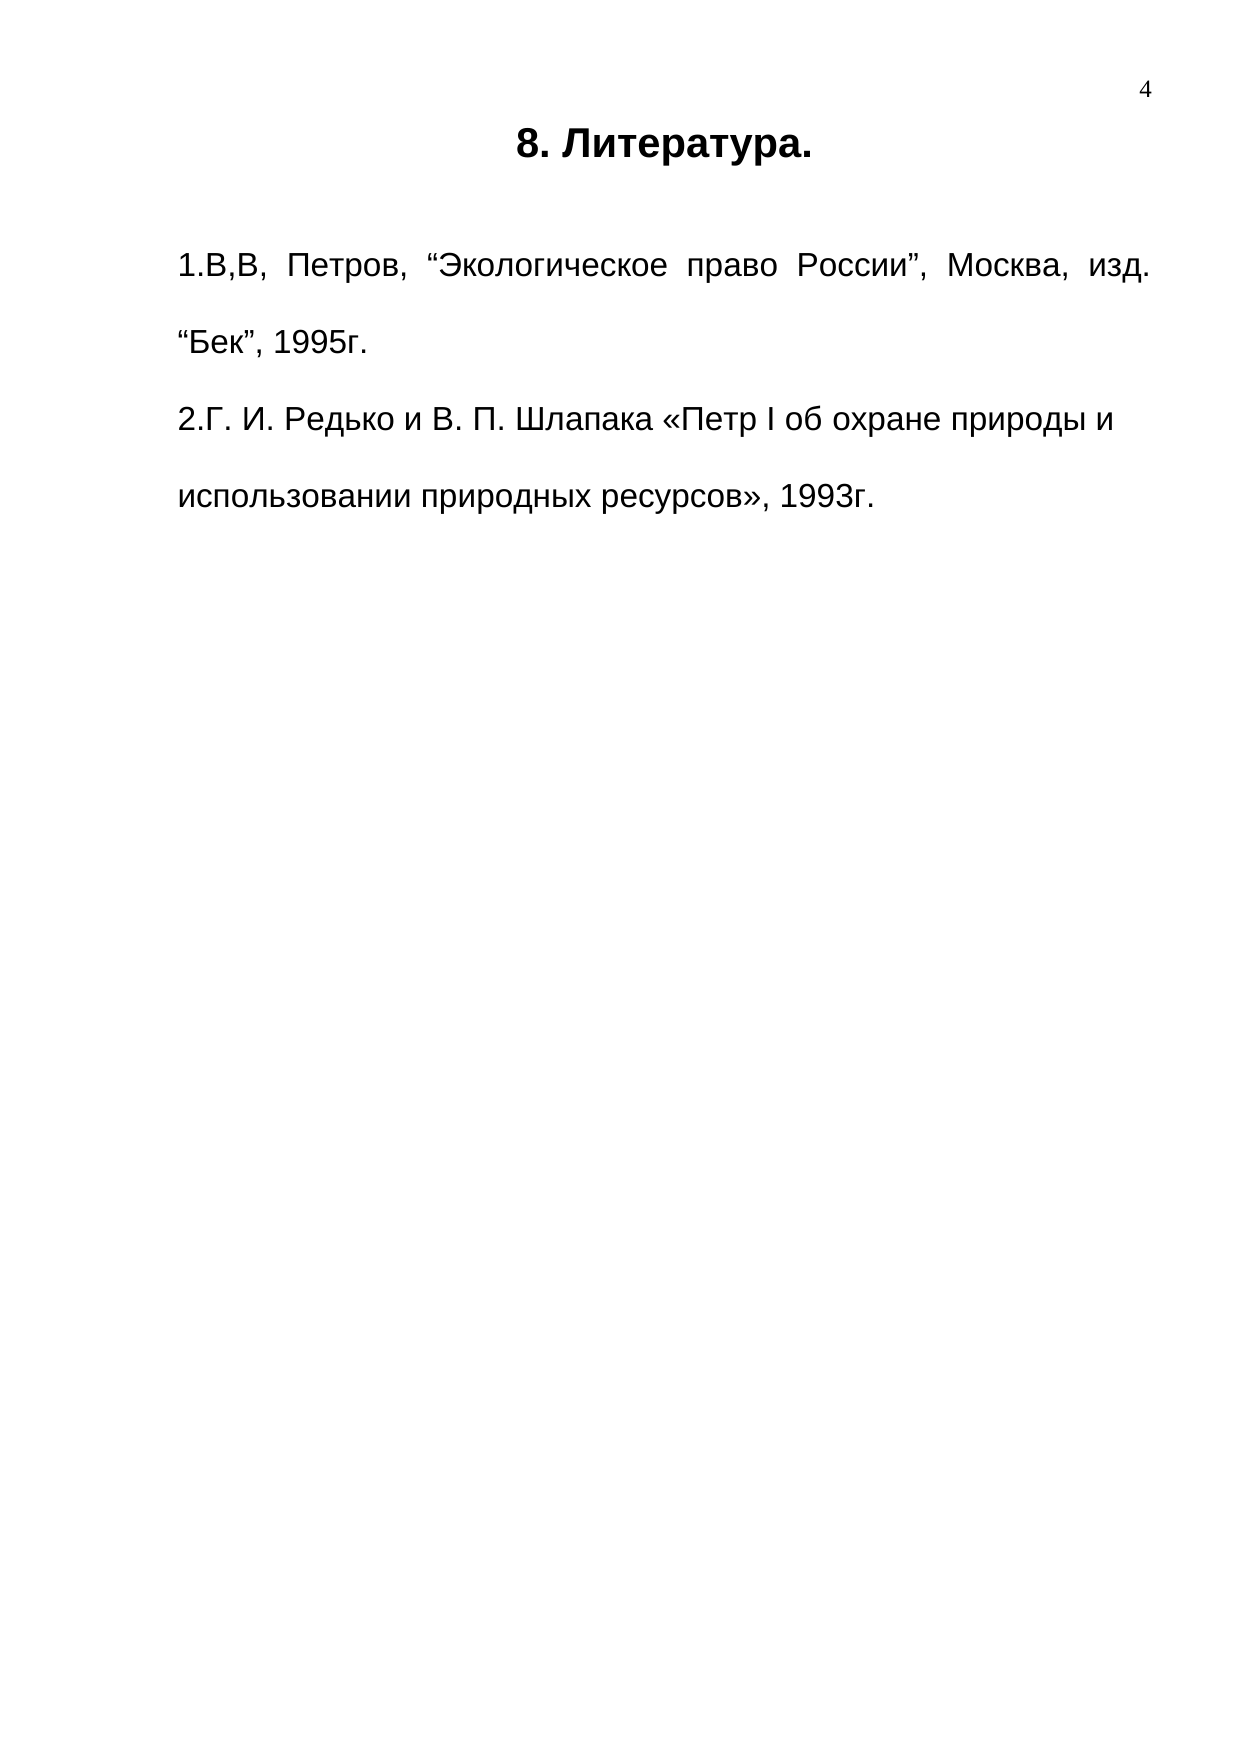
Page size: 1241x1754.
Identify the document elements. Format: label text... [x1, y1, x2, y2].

text 2.Г. И. Редько и В. П. Шлапака «Петр I об охране природы и использовании природных ресурсов», 1993г. [177, 399, 1152, 514]
text 8. Литература. [177, 118, 1152, 166]
text 1.В,В, Петров, “Экологическое право России”, Москва, изд. “Бек”, 1995г. [177, 245, 1152, 361]
